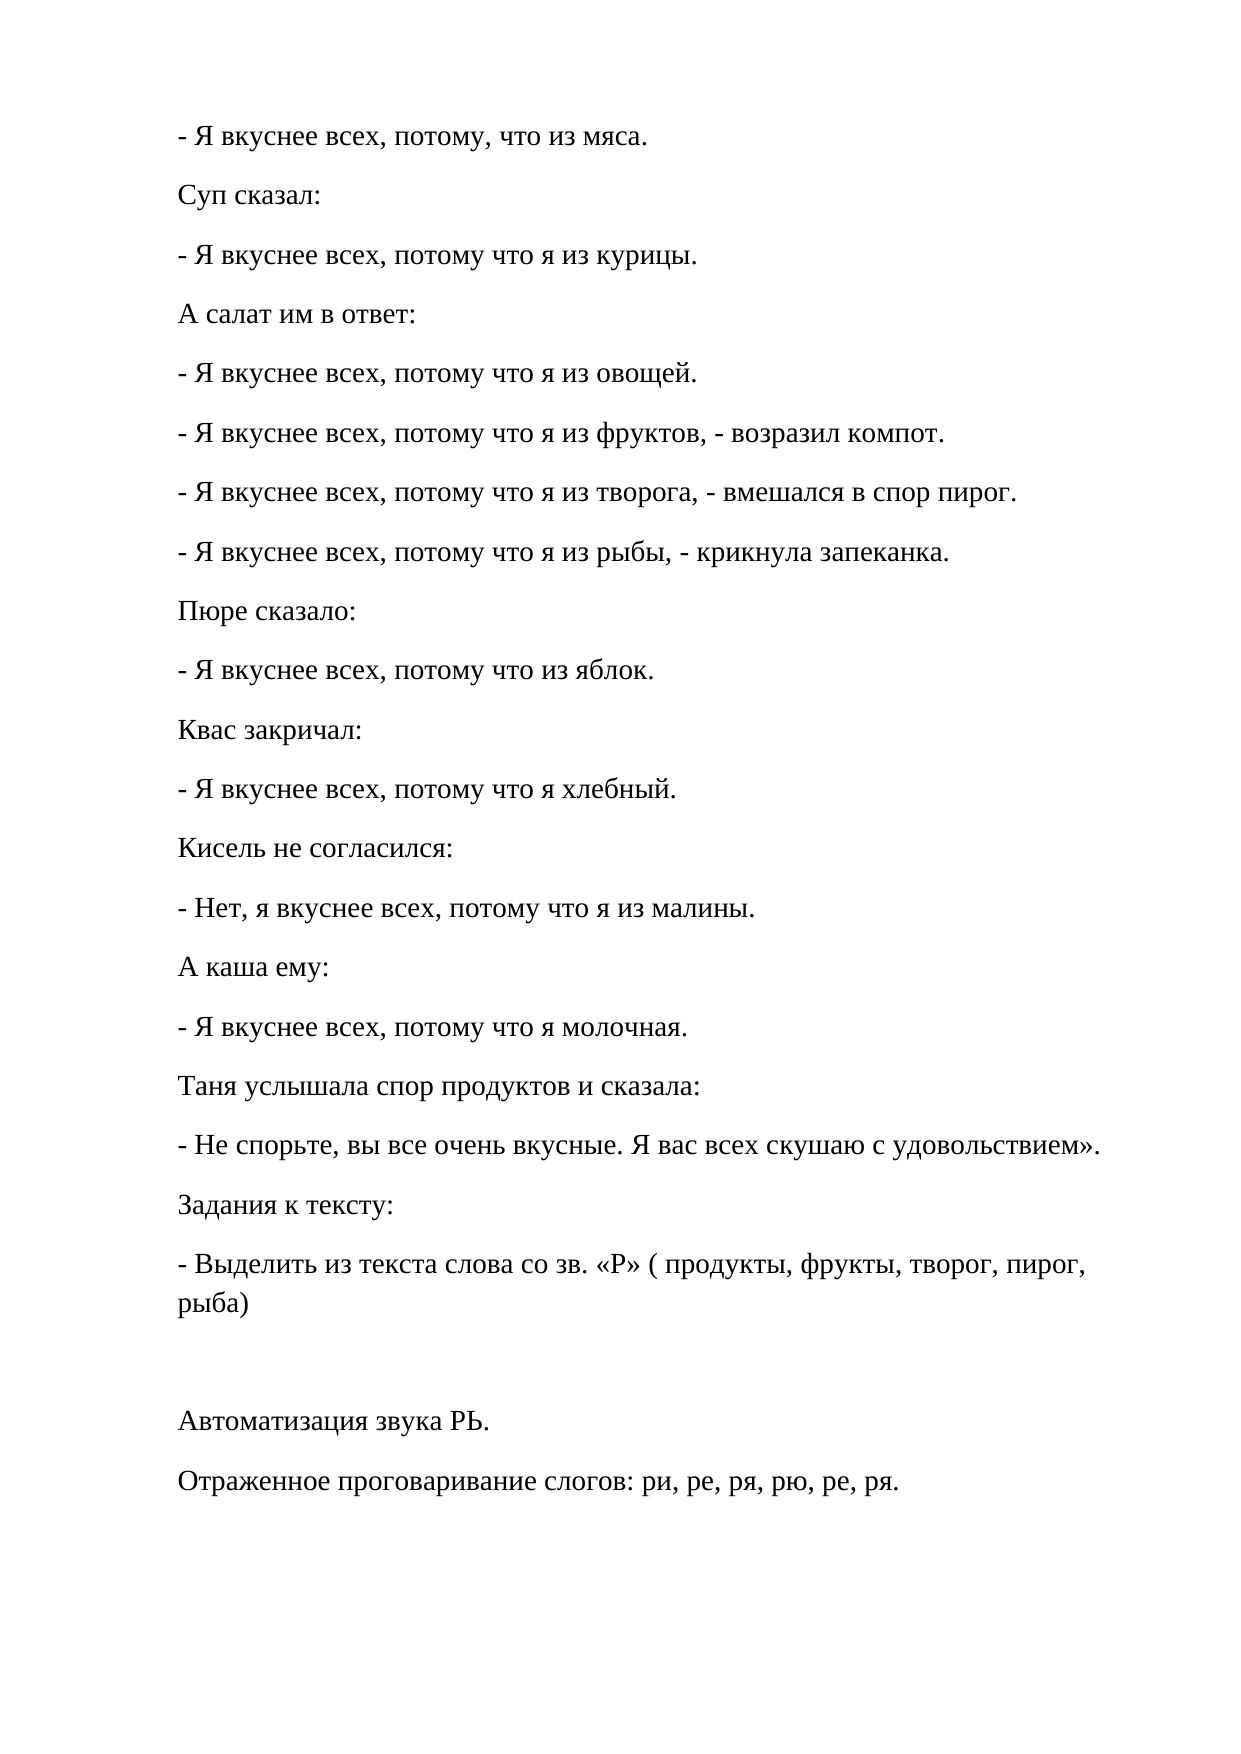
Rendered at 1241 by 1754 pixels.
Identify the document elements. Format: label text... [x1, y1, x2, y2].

text А каша ему: [177, 949, 1152, 983]
text - Не спорьте, вы все очень вкусные. Я вас всех скушаю с удовольствием». [177, 1127, 1152, 1161]
text Квас закричал: [177, 712, 1152, 745]
text - Я вкуснее всех, потому что я хлебный. [177, 771, 1152, 805]
text Отраженное проговаривание слогов: ри, ре, ря, рю, ре, ря. [177, 1463, 1152, 1496]
text - Я вкуснее всех, потому что я из рыбы, - крикнула запеканка. [177, 534, 1152, 567]
text Пюре сказало: [177, 593, 1152, 627]
text Суп сказал: [177, 177, 1152, 211]
text Таня услышала спор продуктов и сказала: [177, 1068, 1152, 1102]
text - Я вкуснее всех, потому, что из мяса. [177, 118, 1152, 152]
text - Я вкуснее всех, потому что из яблок. [177, 652, 1152, 686]
text - Я вкуснее всех, потому что я из курицы. [177, 237, 1152, 270]
text - Я вкуснее всех, потому что я из овощей. [177, 356, 1152, 389]
text - Выделить из текста слова со зв. «Р» ( продукты, фрукты, творог, пирог, рыба) [177, 1246, 1152, 1318]
text - Я вкуснее всех, потому что я из фруктов, - возразил компот. [177, 415, 1152, 448]
text Автоматизация звука РЬ. [177, 1403, 1152, 1437]
text - Я вкуснее всех, потому что я молочная. [177, 1009, 1152, 1042]
text А салат им в ответ: [177, 296, 1152, 330]
text - Нет, я вкуснее всех, потому что я из малины. [177, 890, 1152, 923]
text Задания к тексту: [177, 1187, 1152, 1220]
text - Я вкуснее всех, потому что я из творога, - вмешался в спор пирог. [177, 474, 1152, 508]
text Кисель не согласился: [177, 831, 1152, 864]
